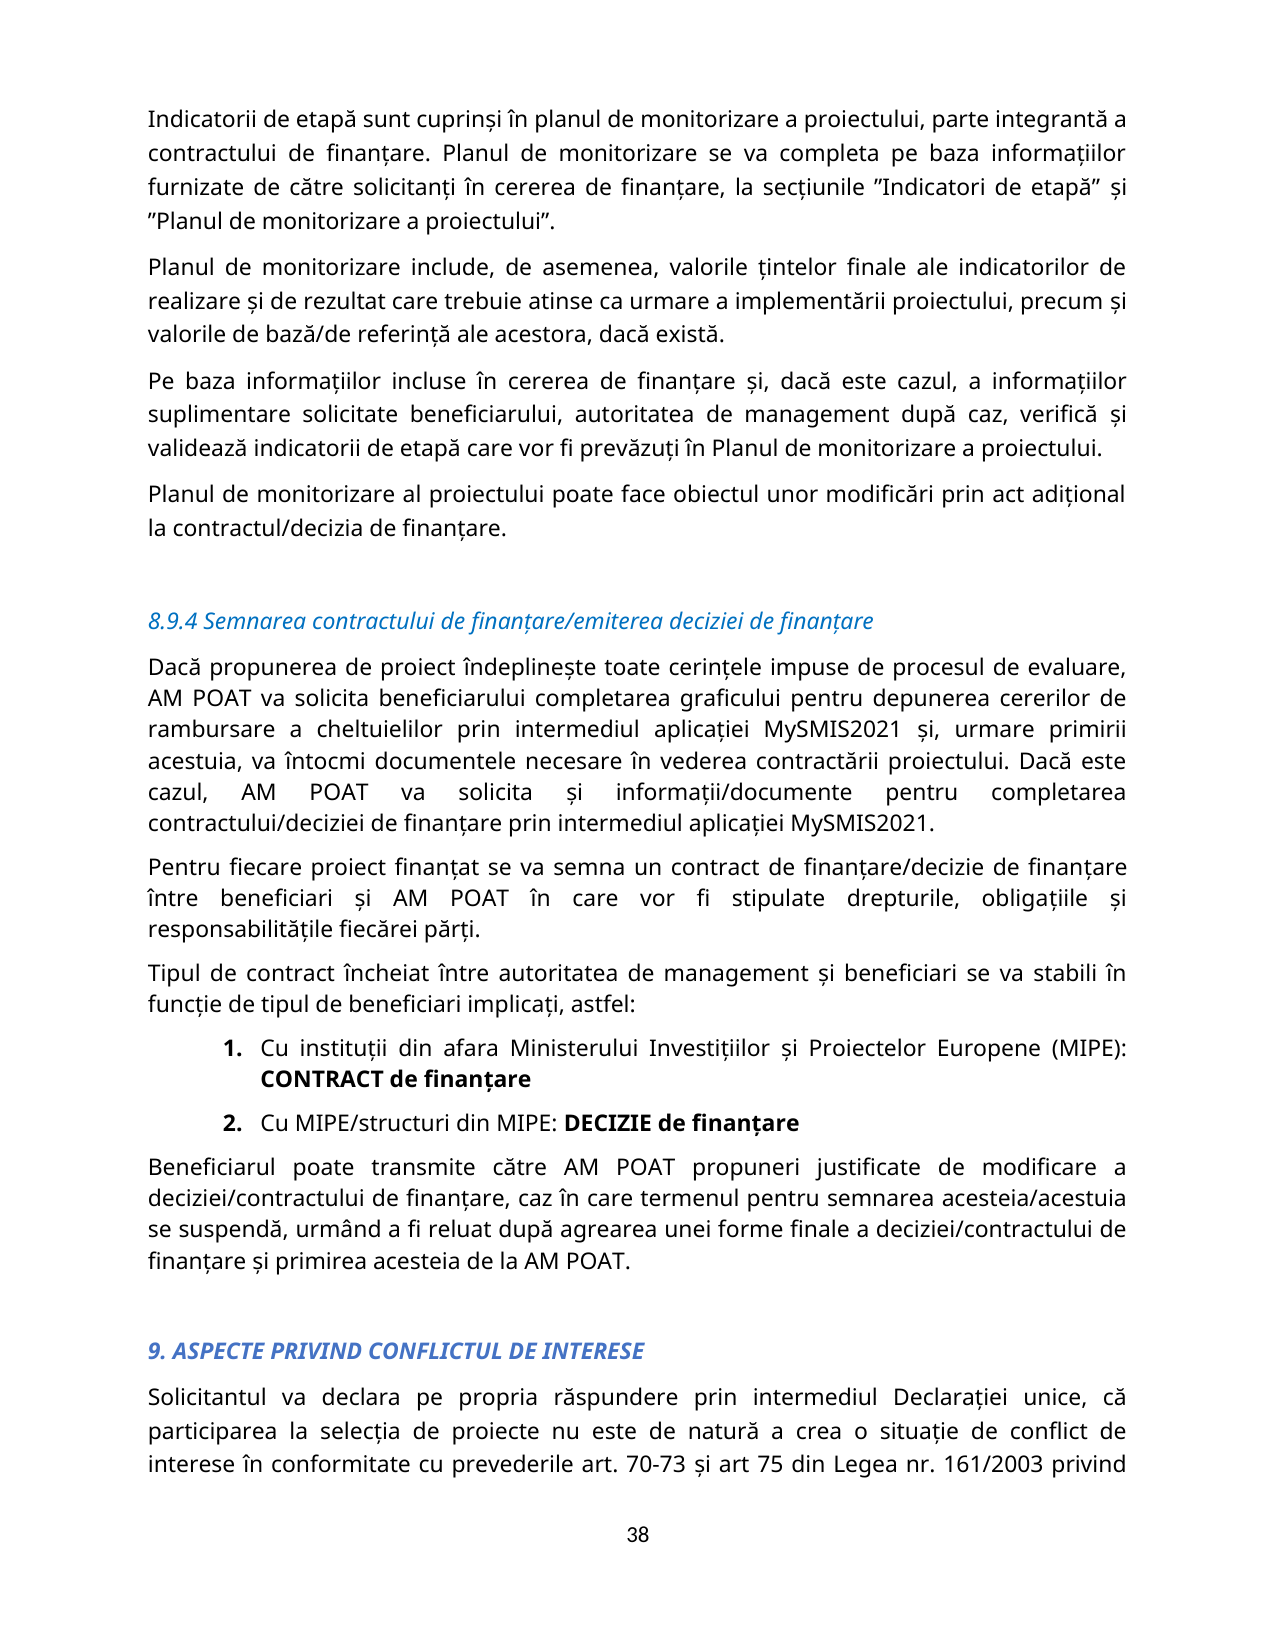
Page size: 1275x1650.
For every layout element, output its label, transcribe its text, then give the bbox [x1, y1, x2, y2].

text Planul de monitorizare al proiectului poate face obiectul unor modificări prin act adițional la contractul/decizia de finanțare. [148, 478, 1127, 543]
text Indicatorii de etapă sunt cuprinși în planul de monitorizare a proiectului, parte integrantă a contractului de finanțare. Planul de monitorizare se va completa pe baza informațiilor furnizate de către solicitanți în cererea de finanțare, la secțiunile ”Indicatori de etapă” și ”Planul de monitorizare a proiectului”. [148, 103, 1127, 236]
text Planul de monitorizare include, de asemenea, valorile țintelor finale ale indicatorilor de realizare și de rezultat care trebuie atinse ca urmare a implementării proiectului, precum și valorile de bază/de referință ale acestora, dacă există. [148, 251, 1127, 350]
text Beneficiarul poate transmite către AM POAT propuneri justificate de modificare a deciziei/contractului de finanțare, caz în care termenul pentru semnarea acesteia/acestuia se suspendă, urmând a fi reluat după agrearea unei forme finale a deciziei/contractului de finanțare şi primirea acesteia de la AM POAT. [148, 1151, 1127, 1276]
list Cu MIPE/structuri din MIPE: DECIZIE de finanţare [223, 1107, 1127, 1138]
list Cu instituţii din afara Ministerului Investițiilor și Proiectelor Europene (MIPE): CONTRACT de finanţare [223, 1032, 1127, 1095]
text Pe baza informațiilor incluse în cererea de finanțare și, dacă este cazul, a informațiilor suplimentare solicitate beneficiarului, autoritatea de management după caz, verifică și validează indicatorii de etapă care vor fi prevăzuți în Planul de monitorizare a proiectului. [148, 365, 1127, 463]
text 9. ASPECTE PRIVIND CONFLICTUL DE INTERESE [148, 1335, 1127, 1366]
text Dacă propunerea de proiect îndeplinește toate cerințele impuse de procesul de evaluare, AM POAT va solicita beneficiarului completarea graficului pentru depunerea cererilor de rambursare a cheltuielilor prin intermediul aplicației MySMIS2021 și, urmare primirii acestuia, va întocmi documentele necesare în vederea contractării proiectului. Dacă este cazul, AM POAT va solicita și informații/documente pentru completarea contractului/deciziei de finanțare prin intermediul aplicației MySMIS2021. [148, 651, 1127, 838]
text 8.9.4 Semnarea contractului de finanțare/emiterea deciziei de finanțare [148, 605, 1127, 636]
text Pentru fiecare proiect finanţat se va semna un contract de finanțare/decizie de finanţare între beneficiari şi AM POAT în care vor fi stipulate drepturile, obligaţiile şi responsabilităţile fiecărei părți. [148, 851, 1127, 945]
text Tipul de contract încheiat între autoritatea de management şi beneficiari se va stabili în funcţie de tipul de beneficiari implicaţi, astfel: [148, 957, 1127, 1020]
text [148, 1381, 1127, 1480]
